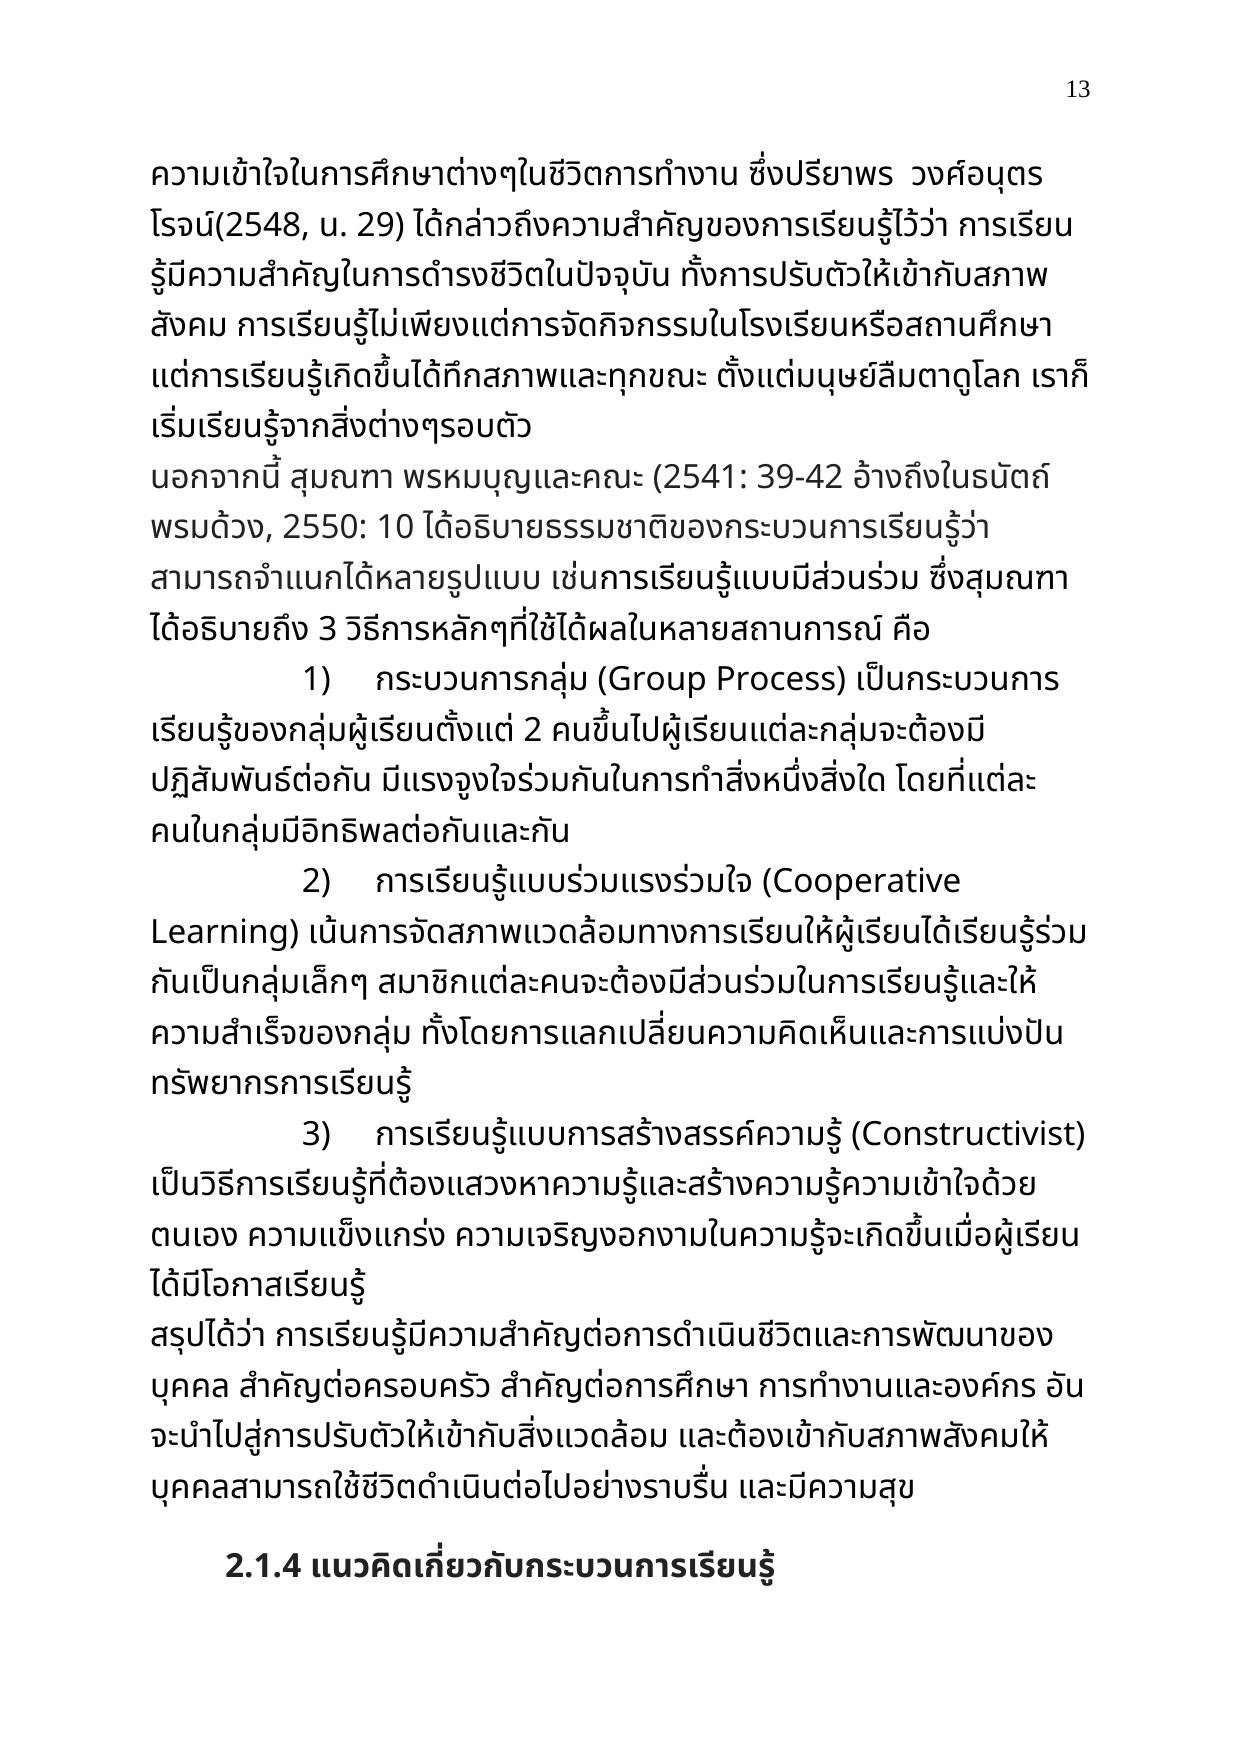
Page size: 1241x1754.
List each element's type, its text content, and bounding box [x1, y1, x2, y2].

text สรุปได้ว่า การเรียนรู้มีความสำคัญต่อการดำเนินชีวิตและการพัฒนาของบุคคล สำคัญต่อครอบครัว สำคัญต่อการศึกษา การทำงานและองค์กร อันจะนำไปสู่การปรับตัวให้เข้ากับสิ่งแวดล้อม และต้องเข้ากับสภาพสังคมให้บุคคลสามารถใช้ชีวิตดำเนินต่อไปอย่างราบรื่น และมีความสุข [150, 1311, 1090, 1513]
list กระบวนการกลุ่ม (Group Process) เป็นกระบวนการเรียนรู้ของกลุ่มผู้เรียนตั้งแต่ 2 คนขึ้นไปผู้เรียนแต่ละกลุ่มจะต้องมีปฏิสัมพันธ์ต่อกัน มีแรงจูงใจร่วมกันในการทำสิ่งหนึ่งสิ่งใด โดยที่แต่ละคนในกลุ่มมีอิทธิพลต่อกันและกัน [150, 655, 1090, 857]
text 2.1.4 แนวคิดเกี่ยวกับกระบวนการเรียนรู้ [150, 1542, 1090, 1592]
list การเรียนรู้แบบร่วมแรงร่วมใจ (Cooperative Learning) เน้นการจัดสภาพแวดล้อมทางการเรียนให้ผู้เรียนได้เรียนรู้ร่วมกันเป็นกลุ่มเล็กๆ สมาชิกแต่ละคนจะต้องมีส่วนร่วมในการเรียนรู้และให้ความสำเร็จของกลุ่ม ทั้งโดยการแลกเปลี่ยนความคิดเห็นและการแบ่งปันทรัพยากรการเรียนรู้ [150, 857, 1090, 1109]
text นอกจากนี้ สุมณฑา พรหมบุญและคณะ (2541: 39-42 อ้างถึงในธนัตถ์ พรมด้วง, 2550: 10 ได้อธิบายธรรมชาติของกระบวนการเรียนรู้ว่าสามารถจำแนกได้หลายรูปแบบ เช่นการเรียนรู้แบบมีส่วนร่วม ซึ่งสุมณฑา ได้อธิบายถึง 3 วิธีการหลักๆที่ใช้ได้ผลในหลายสถานการณ์ คือ [150, 453, 1090, 655]
list การเรียนรู้แบบการสร้างสรรค์ความรู้ (Constructivist) เป็นวิธีการเรียนรู้ที่ต้องแสวงหาความรู้และสร้างความรู้ความเข้าใจด้วยตนเอง ความแข็งแกร่ง ความเจริญงอกงามในความรู้จะเกิดขึ้นเมื่อผู้เรียนได้มีโอกาสเรียนรู้ [150, 1109, 1090, 1311]
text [150, 150, 1090, 453]
